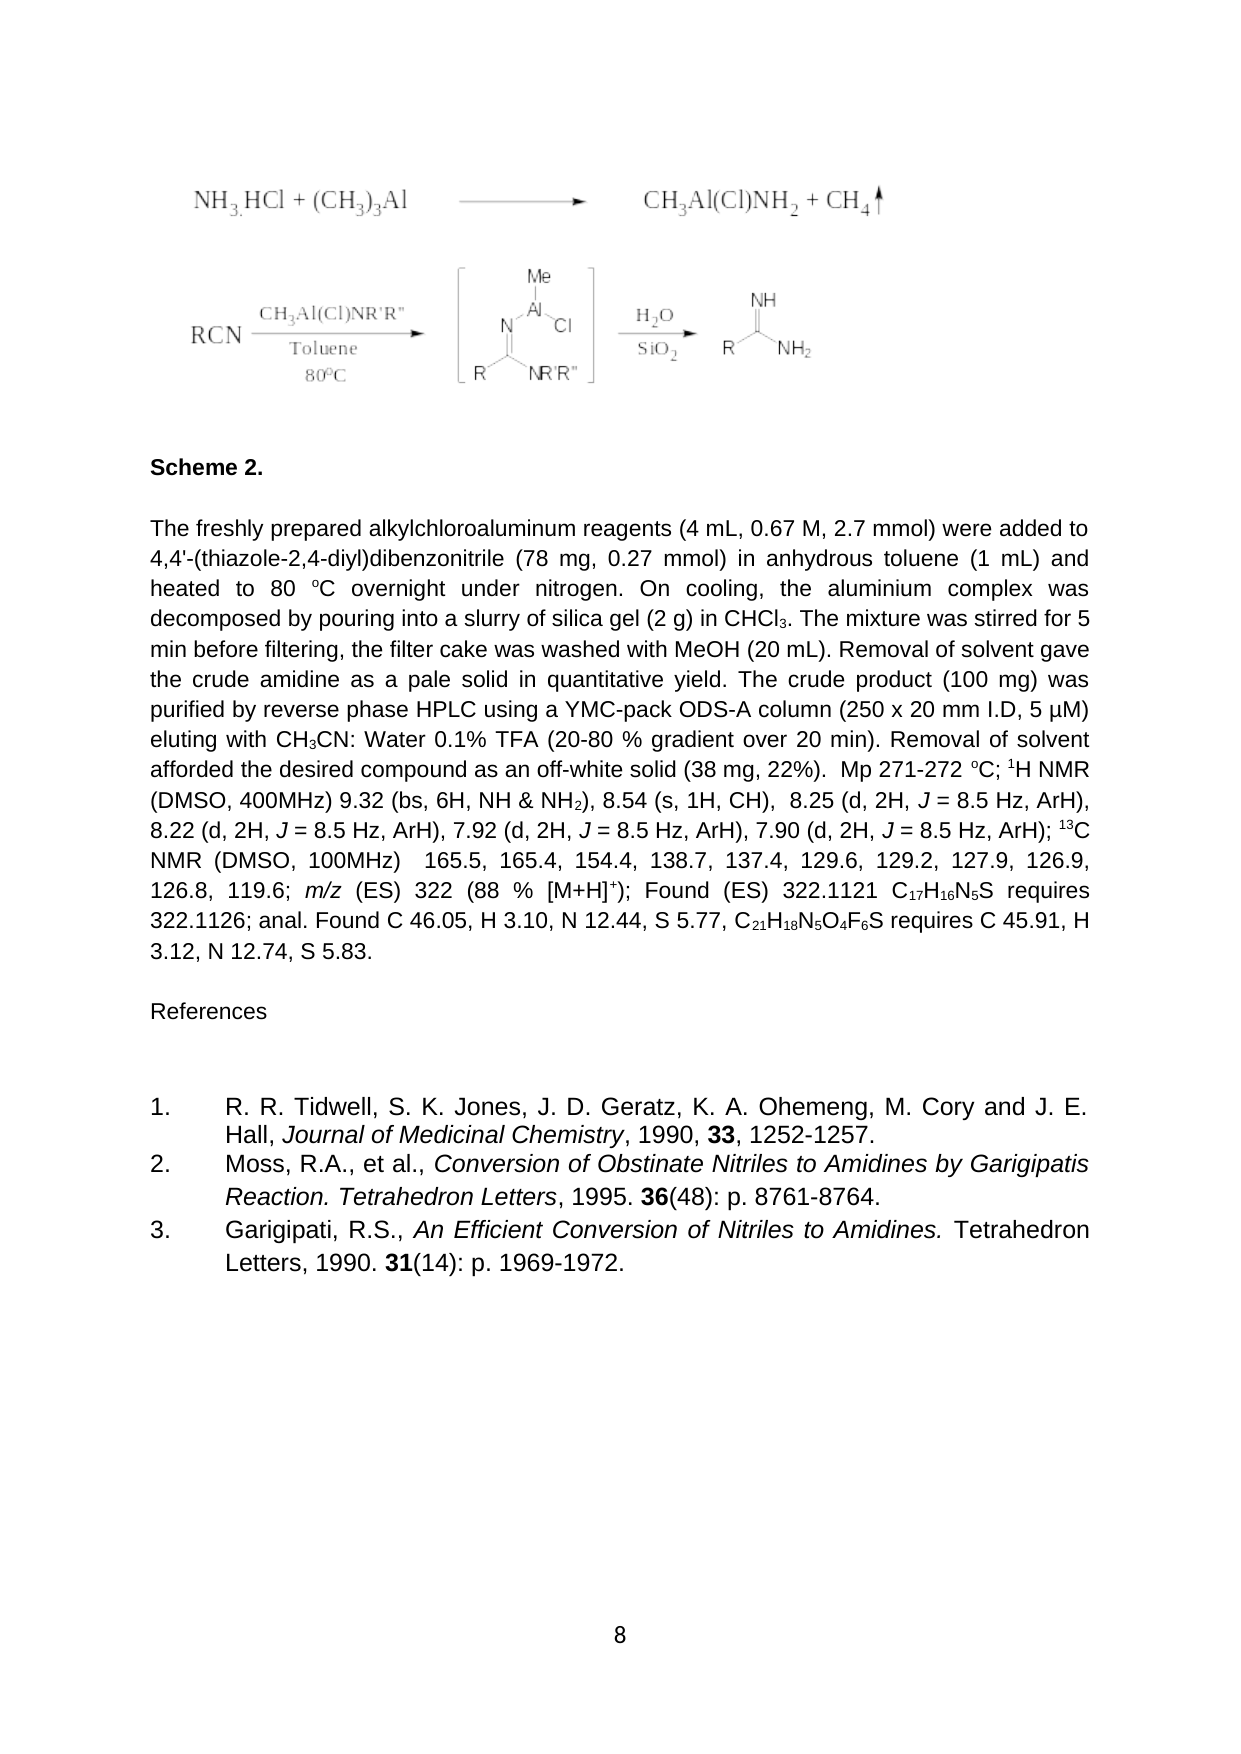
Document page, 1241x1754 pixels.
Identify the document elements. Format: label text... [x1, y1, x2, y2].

text 1. R. R. Tidwell, S. K. Jones, J. D. Geratz, K. A. Ohemeng, M. Cory and J. E. Hall, Journal of Medicinal Chemistry, 1990, 33, 1252-1257. [150, 1092, 1090, 1149]
text 3. Garigipati, R.S., An Efficient Conversion of Nitriles to Amidines. Tetrahedron Letters, 1990. 31(14): p. 1969-1972. [150, 1215, 1090, 1277]
text 2. Moss, R.A., et al., Conversion of Obstinate Nitriles to Amidines by Garigipatis Reaction. Tetrahedron Letters, 1995. 36(48): p. 8761-8764. [150, 1149, 1090, 1211]
text Scheme 2. [150, 454, 1090, 481]
text The freshly prepared alkylchloroaluminum reagents (4 mL, 0.67 M, 2.7 mmol) were added to 4,4'-(thiazole-2,4-diyl)dibenzonitrile (78 mg, 0.27 mmol) in anhydrous toluene (1 mL) and heated to 80 oC overnight under nitrogen. On cooling, the aluminium complex was decomposed by pouring into a slurry of silica gel (2 g) in CHCl3. The mixture was stirred for 5 min before filtering, the filter cake was washed with MeOH (20 mL). Removal of solvent gave the crude amidine as a pale solid in quantitative yield. The crude product (100 mg) was purified by reverse phase HPLC using a YMC-pack ODS-A column (250 x 20 mm I.D, 5 µM) eluting with CH3CN: Water 0.1% TFA (20-80 % gradient over 20 min). Removal of solvent afforded the desired compound as an off-white solid (38 mg, 22%). Mp 271-272 oC; 1H NMR (DMSO, 400MHz) 9.32 (bs, 6H, NH & NH2), 8.54 (s, 1H, CH), 8.25 (d, 2H, J = 8.5 Hz, ArH), 8.22 (d, 2H, J = 8.5 Hz, ArH), 7.92 (d, 2H, J = 8.5 Hz, ArH), 7.90 (d, 2H, J = 8.5 Hz, ArH); 13C NMR (DMSO, 100MHz) 165.5, 165.4, 154.4, 138.7, 137.4, 129.6, 129.2, 127.9, 126.9, 126.8, 119.6; m/z (ES) 322 (88 % [M+H]+); Found (ES) 322.1121 C17H16N5S requires 322.1126; anal. Found C 46.05, H 3.10, N 12.44, S 5.77, C21H18N5O4F6S requires C 45.91, H 3.12, N 12.74, S 5.83. [150, 515, 1090, 964]
text References [150, 998, 1090, 1024]
